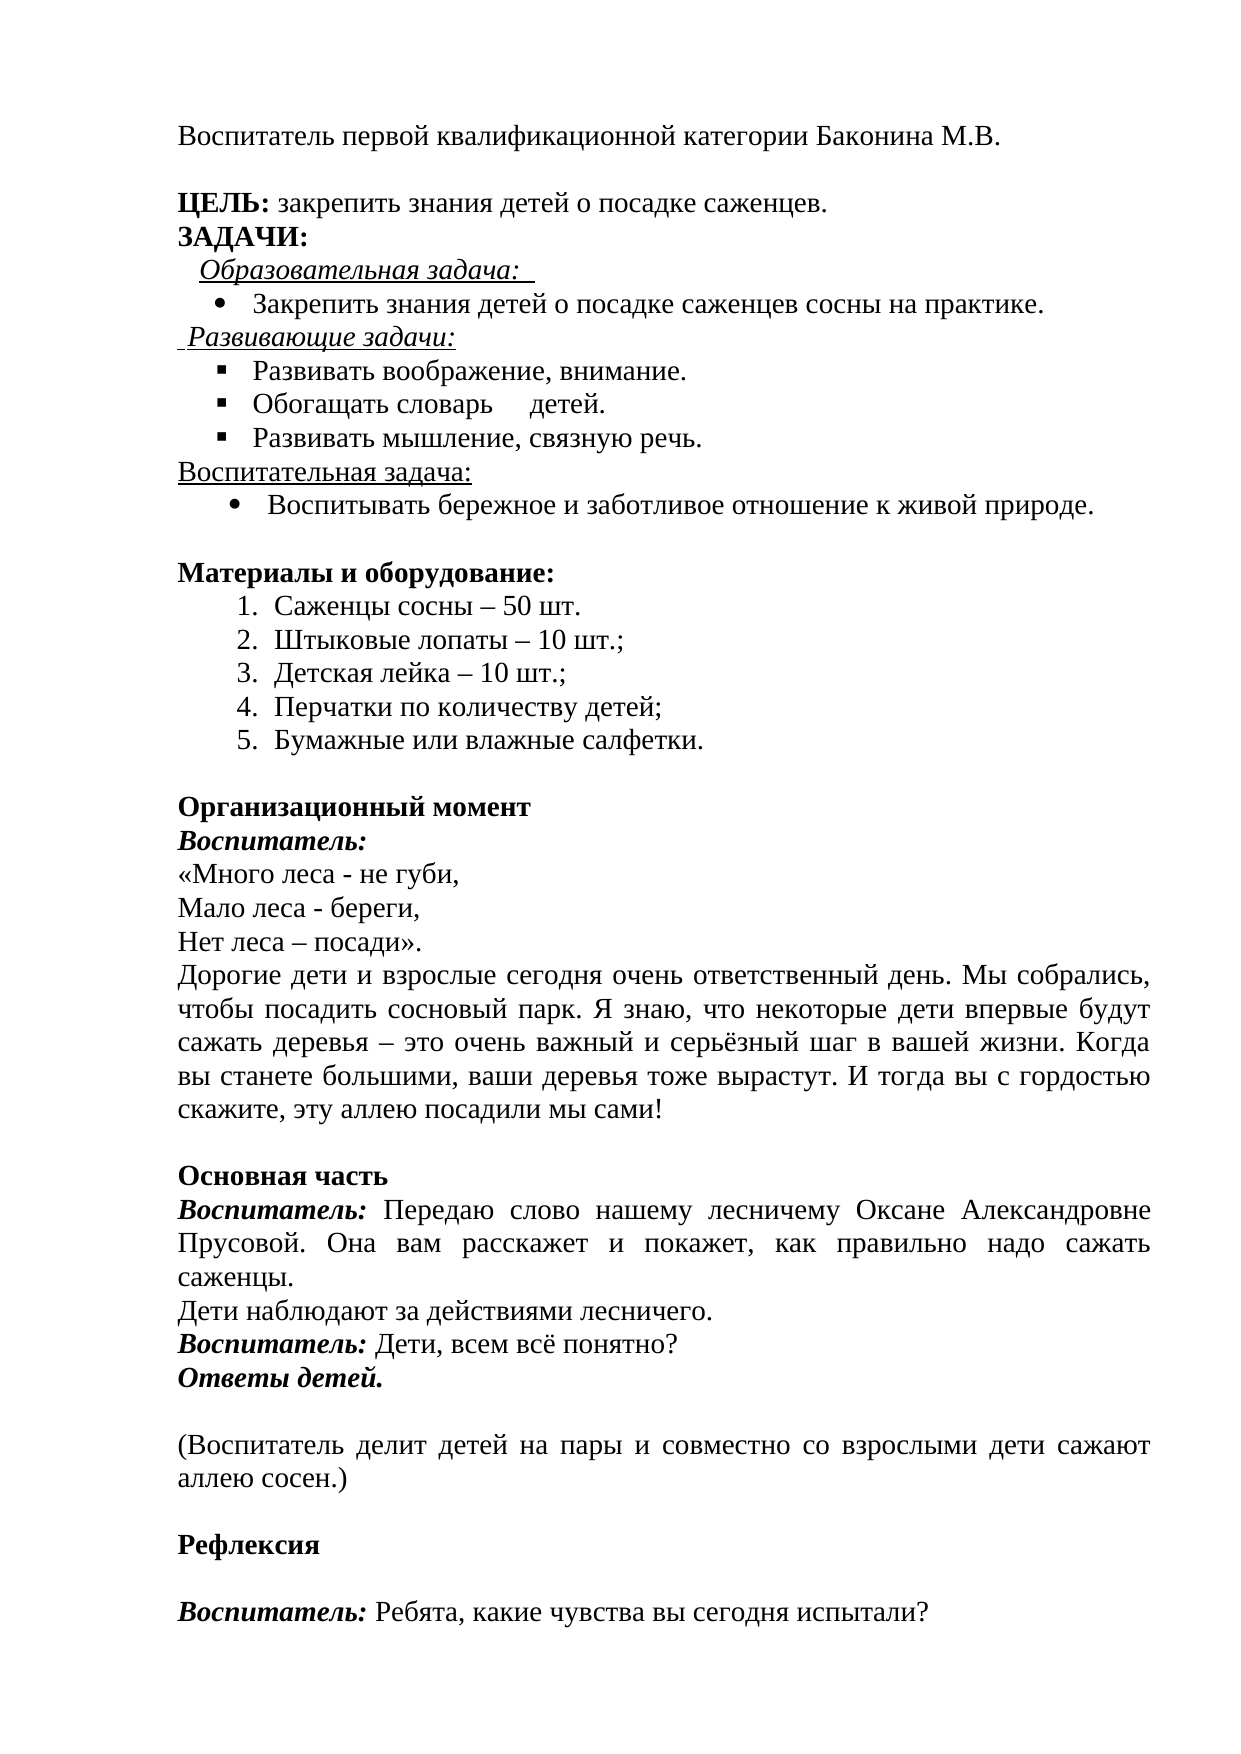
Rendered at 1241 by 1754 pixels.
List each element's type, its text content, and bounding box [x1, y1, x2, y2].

text Дети наблюдают за действиями лесничего. [177, 1293, 1152, 1326]
text Образовательная задача: [177, 252, 1152, 286]
list Штыковые лопаты – 10 шт.; [236, 622, 1152, 655]
text Мало леса - береги, [177, 890, 1152, 924]
list Бумажные или влажные салфетки. [236, 722, 1152, 756]
list Детская лейка – 10 шт.; [236, 655, 1152, 689]
text Воспитатель первой квалификационной категории Баконина М.В. [177, 118, 1152, 152]
list Обогащать словарь детей. [215, 387, 1152, 420]
list Воспитывать бережное и заботливое отношение к живой природе. [229, 487, 1152, 521]
text Развивающие задачи: [177, 319, 1152, 353]
text Организационный момент [177, 789, 1152, 823]
list Закрепить знания детей о посадке саженцев сосны на практике. [215, 286, 1152, 319]
list Развивать мышление, связную речь. [215, 420, 1152, 454]
text Воспитатель: Передаю слово нашему лесничему Оксане Александровне Прусовой. Она вам расскажет и покажет, как правильно надо сажать саженцы. [177, 1192, 1152, 1293]
text Материалы и оборудование: [177, 555, 1152, 588]
text Нет леса – посади». [177, 924, 1152, 957]
text Воспитатель: [177, 823, 1152, 857]
text Рефлексия [177, 1527, 1152, 1561]
text ЗАДАЧИ: [177, 219, 1152, 252]
list Саженцы сосны – 50 шт. [236, 588, 1152, 622]
text «Много леса - не губи, [177, 857, 1152, 890]
text ЦЕЛЬ: закрепить знания детей о посадке саженцев. [177, 185, 1152, 219]
text (Воспитатель делит детей на пары и совместно со взрослыми дети сажают аллею сосен.) [177, 1427, 1152, 1494]
text Воспитатель: Дети, всем всё понятно? [177, 1326, 1152, 1360]
text Основная часть [177, 1158, 1152, 1192]
text Воспитательная задача: [177, 454, 1152, 487]
text Дорогие дети и взрослые сегодня очень ответственный день. Мы собрались, чтобы посадить сосновый парк. Я знаю, что некоторые дети впервые будут сажать деревья – это очень важный и серьёзный шаг в вашей жизни. Когда вы станете большими, ваши деревья тоже вырастут. И тогда вы с гордостью скажите, эту аллею посадили мы сами! [177, 957, 1152, 1125]
text Воспитатель: Ребята, какие чувства вы сегодня испытали? [177, 1594, 1152, 1628]
text Ответы детей. [177, 1360, 1152, 1393]
list Перчатки по количеству детей; [236, 689, 1152, 722]
list Развивать воображение, внимание. [215, 353, 1152, 387]
